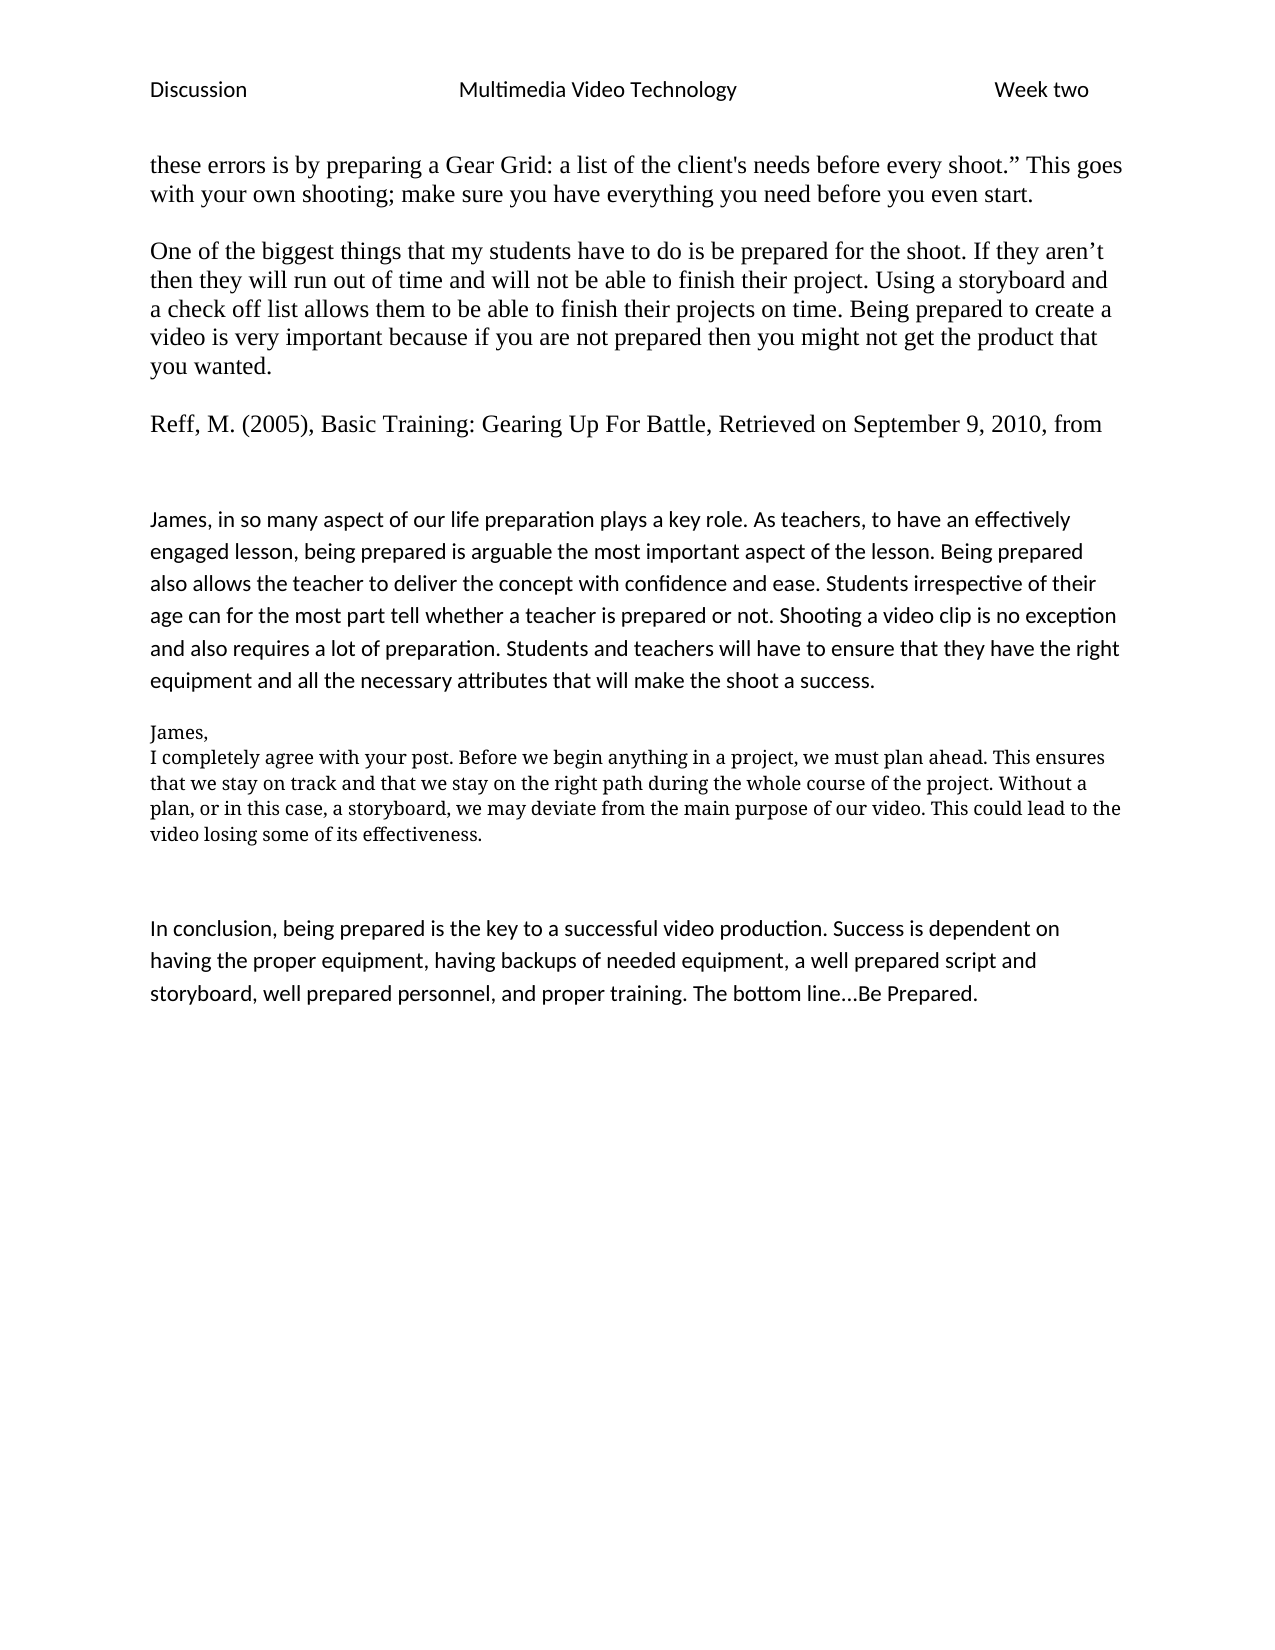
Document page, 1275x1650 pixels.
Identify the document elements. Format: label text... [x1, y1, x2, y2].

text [150, 150, 1125, 207]
text James, in so many aspect of our life preparation plays a key role. As teachers, to have an effectively engaged lesson, being prepared is arguable the most important aspect of the lesson. Being prepared also allows the teacher to deliver the concept with confidence and ease. Students irrespective of their age can for the most part tell whether a teacher is prepared or not. Shooting a video clip is no exception and also requires a lot of preparation. Students and teachers will have to ensure that they have the right equipment and all the necessary attributes that will make the shoot a success. [150, 505, 1125, 694]
text In conclusion, being prepared is the key to a successful video production. Success is dependent on having the proper equipment, having backups of needed equipment, a well prepared script and storyboard, well prepared personnel, and proper training. The bottom line...Be Prepared. [150, 914, 1125, 1007]
text James, I completely agree with your post. Before we begin anything in a project, we must plan ahead. This ensures that we stay on track and that we stay on the right path during the whole course of the project. Without a plan, or in this case, a storyboard, we may deviate from the main purpose of our video. This could lead to the video losing some of its effectiveness. [150, 719, 1125, 847]
text One of the biggest things that my students have to do is be prepared for the shoot. If they aren’t then they will run out of time and will not be able to finish their project. Using a storyboard and a check off list allows them to be able to finish their projects on time. Being prepared to create a video is very important because if you are not prepared then you might not get the product that you wanted. [150, 236, 1125, 380]
text Reff, M. (2005), Basic Training: Gearing Up For Battle, Retrieved on September 9, 2010, from [150, 409, 1125, 437]
